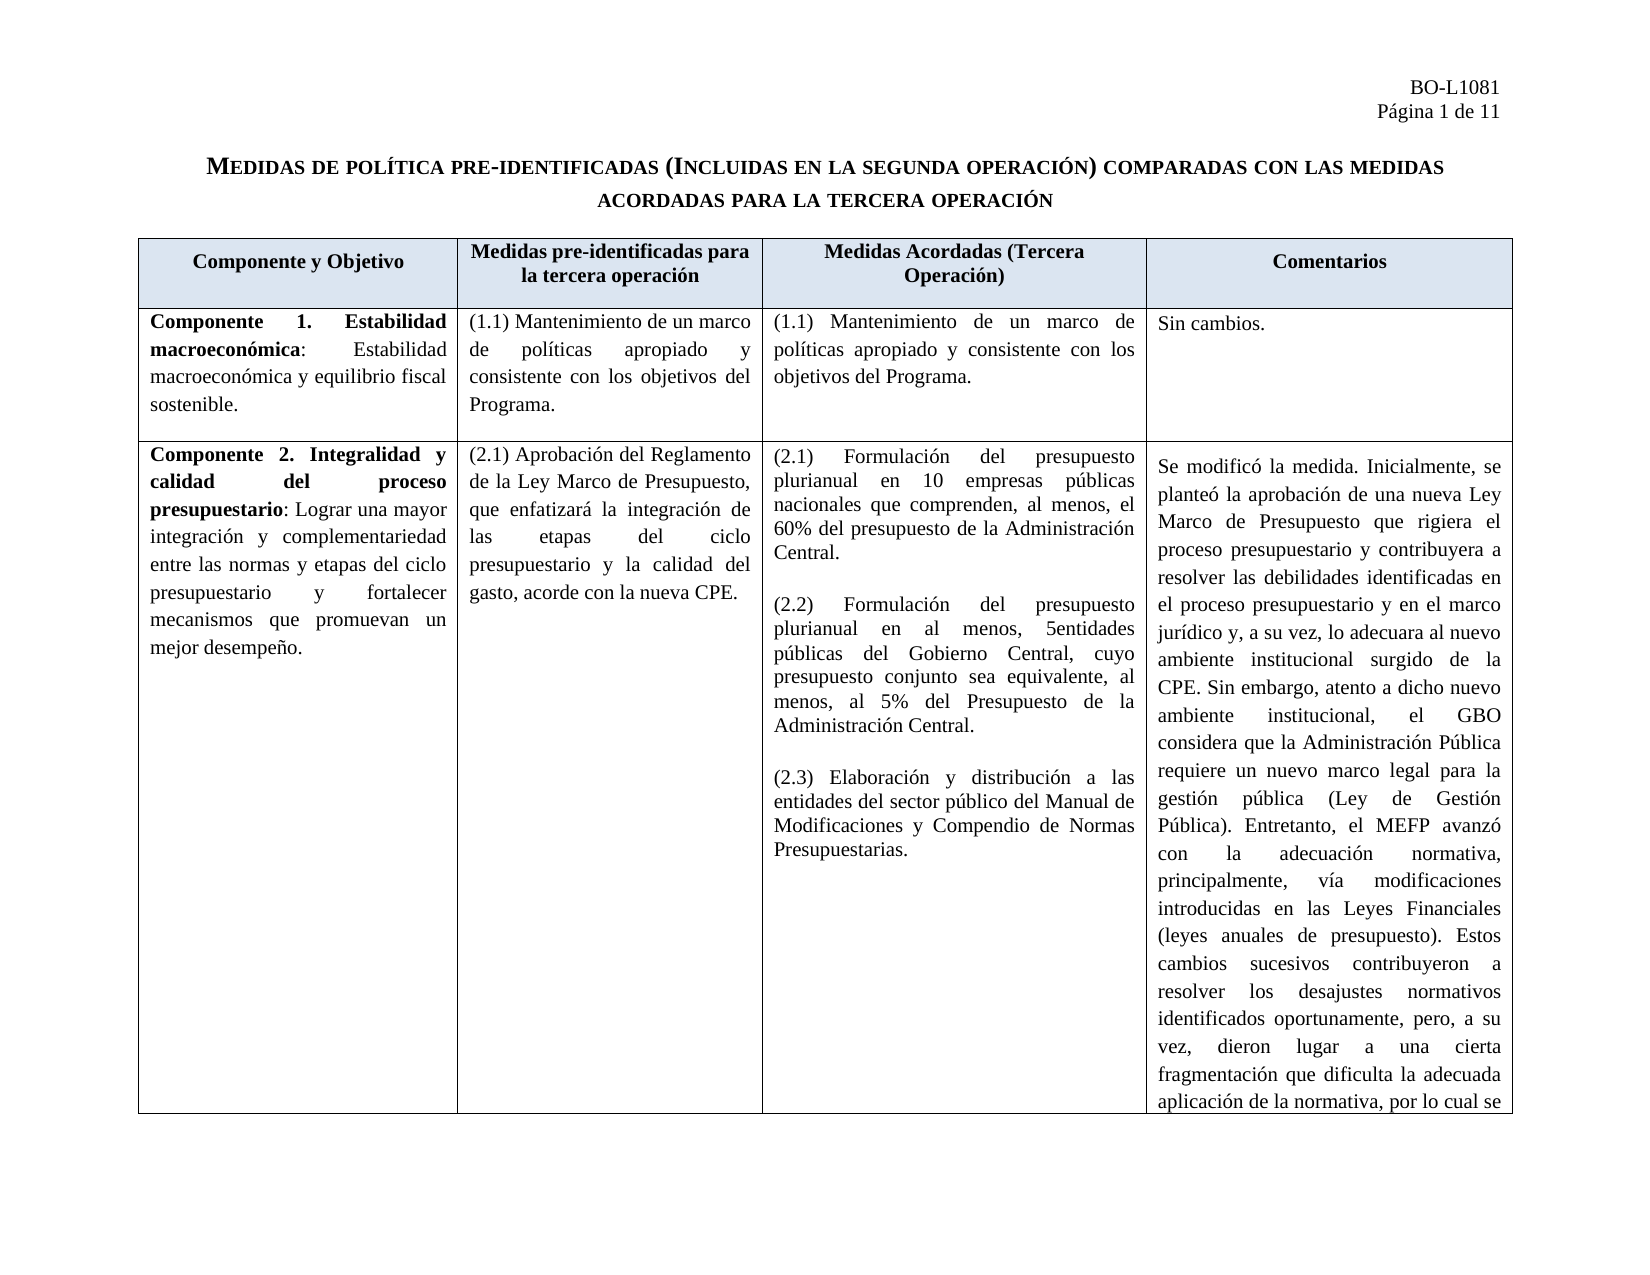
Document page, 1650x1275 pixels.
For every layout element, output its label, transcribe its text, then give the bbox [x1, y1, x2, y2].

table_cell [139, 442, 457, 1113]
table_header Comentarios [1147, 239, 1512, 308]
table_header Componente y Objetivo [139, 239, 457, 308]
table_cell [1147, 442, 1512, 1113]
table_header Medidas Acordadas (Tercera Operación) [763, 239, 1146, 308]
table_cell (1.1) Mantenimiento de un marco de políticas apropiado y consistente con los objetivos del Programa. [458, 309, 762, 441]
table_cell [458, 442, 762, 1113]
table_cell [763, 442, 1146, 1113]
table_cell (1.1) Mantenimiento de un marco de políticas apropiado y consistente con los objetivos del Programa. [763, 309, 1146, 441]
text Medidas de política pre-identificadas (Incluidas en la segunda operación) comparadas con las medidas acordadas para la tercera operación [150, 151, 1500, 213]
table_header Medidas pre-identificadas para la tercera operación [458, 239, 762, 308]
table_cell Componente 1. Estabilidad macroeconómica: Estabilidad macroeconómica y equilibrio fiscal sostenible. [139, 309, 457, 441]
table_cell Sin cambios. [1147, 309, 1512, 441]
